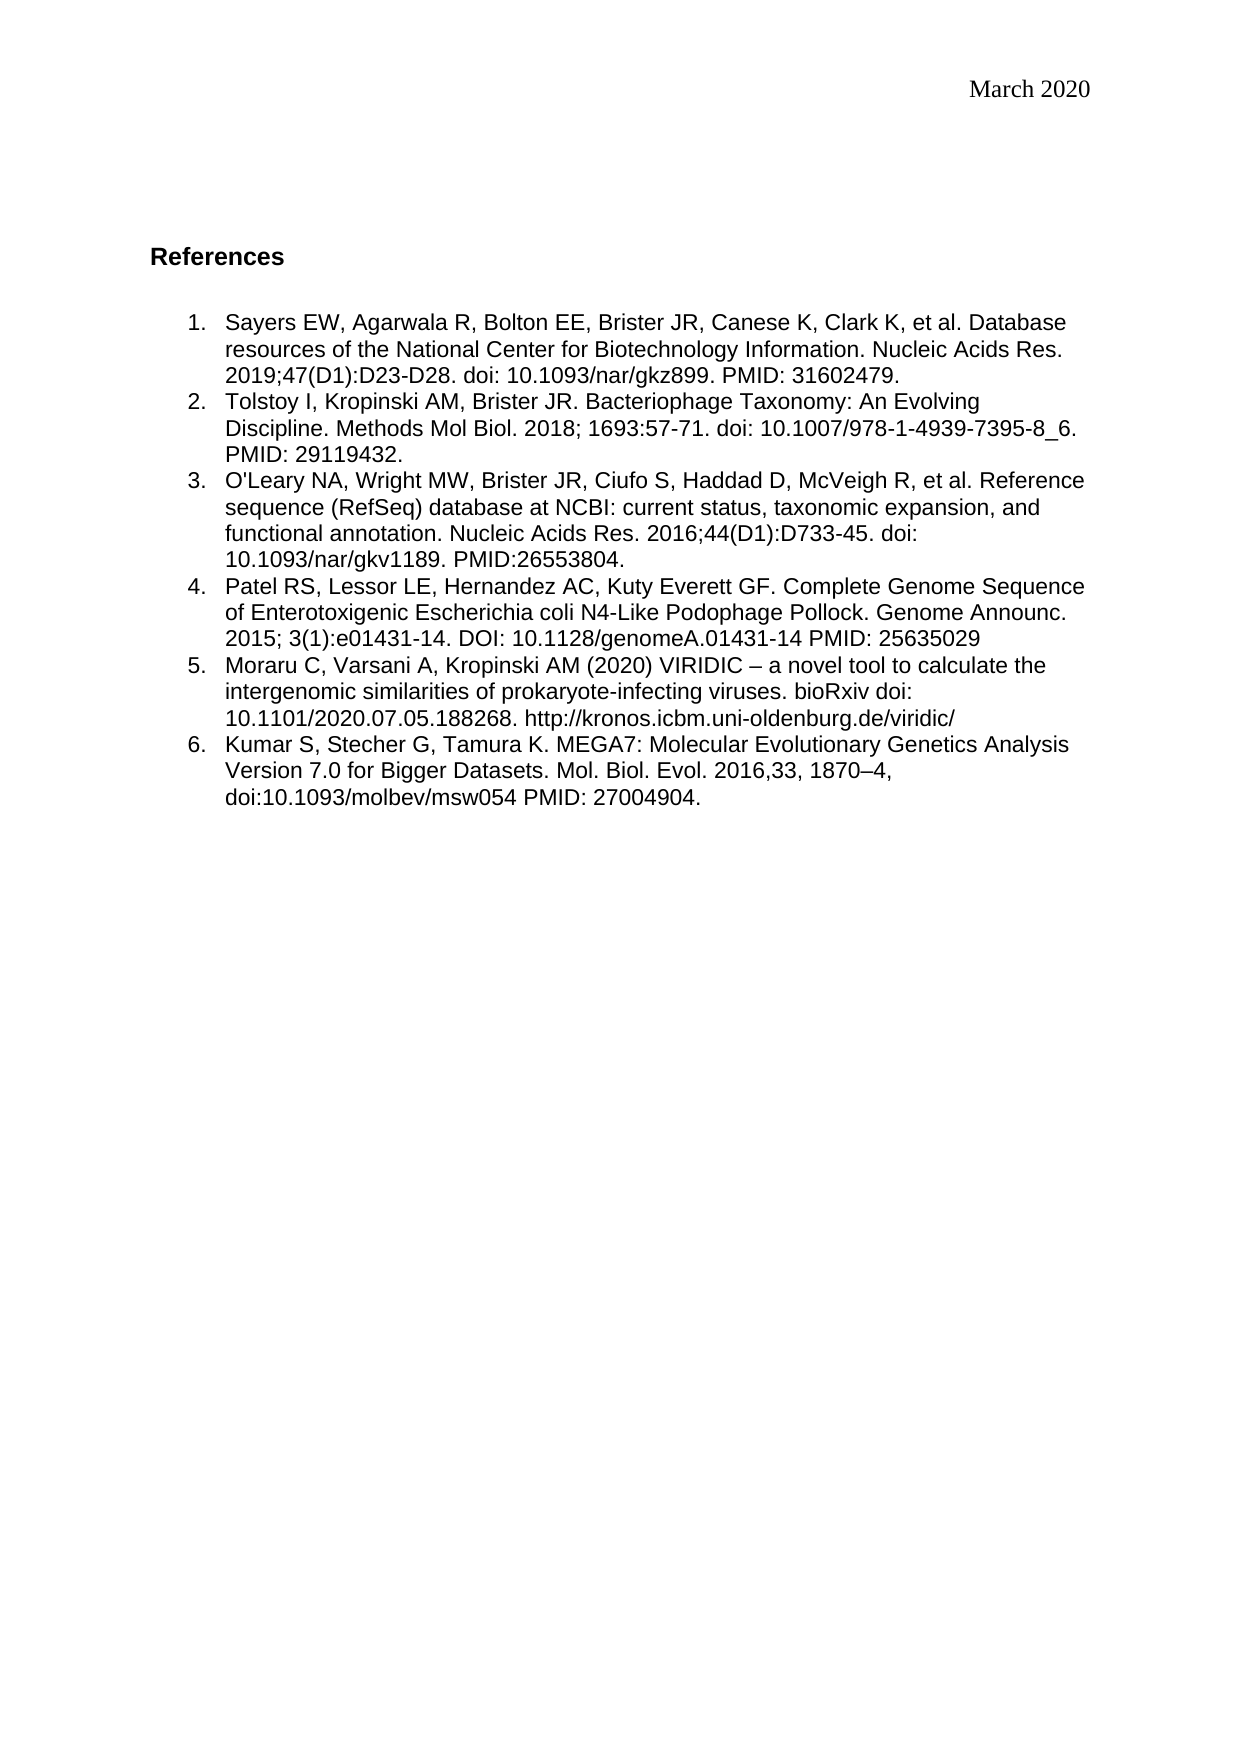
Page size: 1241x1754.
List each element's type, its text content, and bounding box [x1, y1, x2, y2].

list Tolstoy I, Kropinski AM, Brister JR. Bacteriophage Taxonomy: An Evolving Discipline. Methods Mol Biol. 2018; 1693:57-71. doi: 10.1007/978-1-4939-7395-8_6. PMID: 29119432. [187, 388, 1090, 467]
list O'Leary NA, Wright MW, Brister JR, Ciufo S, Haddad D, McVeigh R, et al. Reference sequence (RefSeq) database at NCBI: current status, taxonomic expansion, and functional annotation. Nucleic Acids Res. 2016;44(D1):D733-45. doi: 10.1093/nar/gkv1189. PMID:26553804. [187, 467, 1090, 573]
list Patel RS, Lessor LE, Hernandez AC, Kuty Everett GF. Complete Genome Sequence of Enterotoxigenic Escherichia coli N4-Like Podophage Pollock. Genome Announc. 2015; 3(1):e01431-14. DOI: 10.1128/genomeA.01431-14 PMID: 25635029 [187, 573, 1090, 652]
list Moraru C, Varsani A, Kropinski AM (2020) VIRIDIC – a novel tool to calculate the intergenomic similarities of prokaryote-infecting viruses. bioRxiv doi: 10.1101/2020.07.05.188268. http://kronos.icbm.uni-oldenburg.de/viridic/ [187, 652, 1090, 731]
text References [150, 242, 1090, 270]
list Kumar S, Stecher G, Tamura K. MEGA7: Molecular Evolutionary Genetics Analysis Version 7.0 for Bigger Datasets. Mol. Biol. Evol. 2016,33, 1870–4, doi:10.1093/molbev/msw054 PMID: 27004904. [187, 731, 1090, 810]
list Sayers EW, Agarwala R, Bolton EE, Brister JR, Canese K, Clark K, et al. Database resources of the National Center for Biotechnology Information. Nucleic Acids Res. 2019;47(D1):D23-D28. doi: 10.1093/nar/gkz899. PMID: 31602479. [187, 309, 1090, 388]
